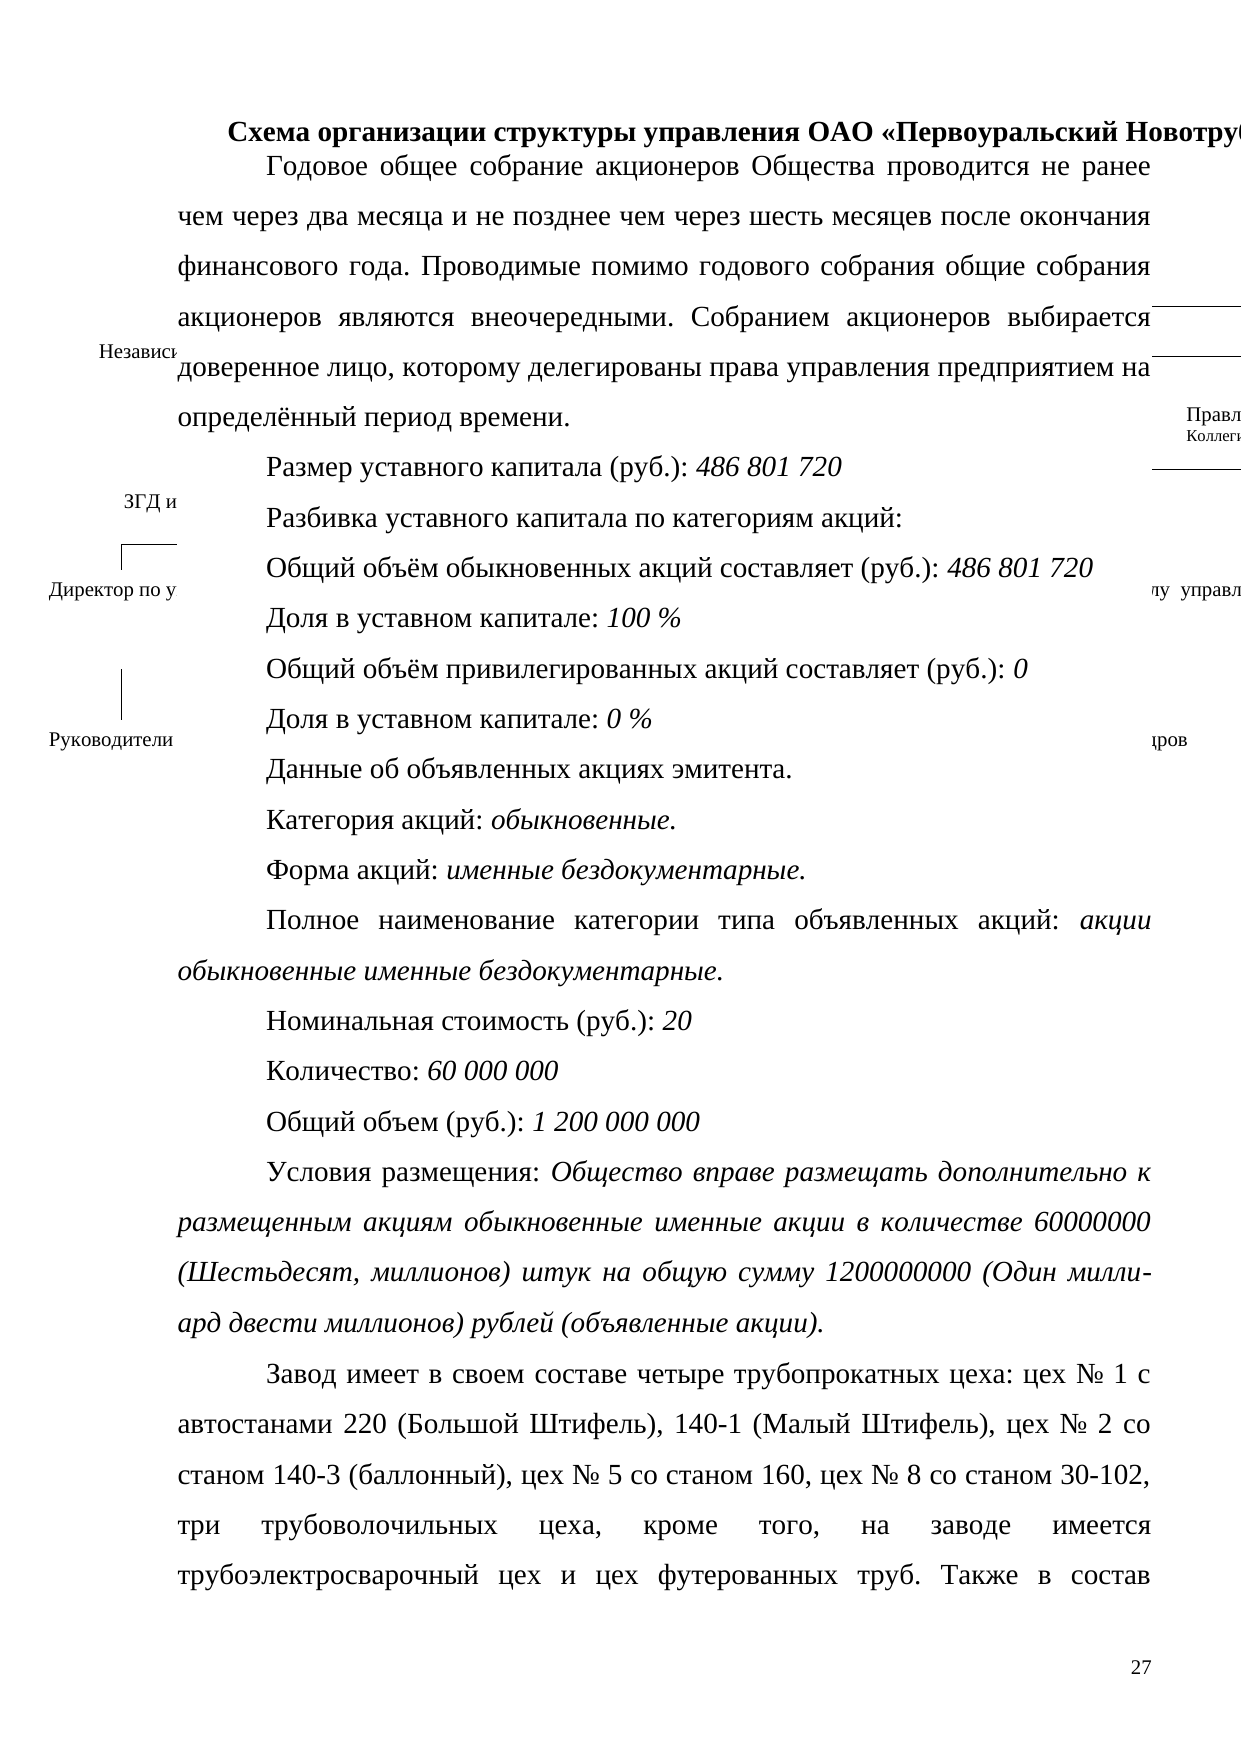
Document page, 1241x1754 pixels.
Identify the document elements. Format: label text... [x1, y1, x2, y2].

text Общий объём привилегированных акций составляет (руб.): 0 [177, 651, 1152, 684]
text Размер уставного капитала (руб.): 486 801 720 [177, 449, 1152, 483]
text Данные об объявленных акциях эмитента. [177, 751, 1152, 785]
text Разбивка уставного капитала по категориям акций: [177, 500, 1152, 533]
text Номинальная стоимость (руб.): 20 [177, 1003, 1152, 1037]
text Условия размещения: Общество вправе размещать дополнительно к размещенным акциям обыкновенные именные акции в количестве 60000000 (Шестьдесят, миллионов) штук на общую сумму 1200000000 (Один миллиард двести миллионов) рублей (объявленные акции). [177, 1154, 1152, 1338]
text Количество: 60 000 000 [177, 1053, 1152, 1087]
text Общий объём обыкновенных акций составляет (руб.): 486 801 720 [177, 550, 1152, 584]
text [177, 1356, 1152, 1591]
text Полное наименование категории типа объявленных акций: акции обыкновенные именные бездокументарные. [177, 902, 1152, 986]
text Доля в уставном капитале: 100 % [177, 601, 1152, 634]
text Общий объем (руб.): 1 200 000 000 [177, 1104, 1152, 1137]
text Категория акций: обыкновенные. [177, 802, 1152, 835]
text Доля в уставном капитале: 0 % [177, 701, 1152, 735]
text Форма акций: именные бездокументарные. [177, 852, 1152, 886]
text Годовое общее собрание акционеров Общества проводится не ранее чем через два месяца и не позднее чем через шесть месяцев после окончания финансового года. Проводимые помимо годового собрания общие собрания акционеров являются внеочередными. Собранием акционеров выбирается доверенное лицо, которому делегированы права управления предприятием на определённый период времени. [177, 148, 1152, 433]
